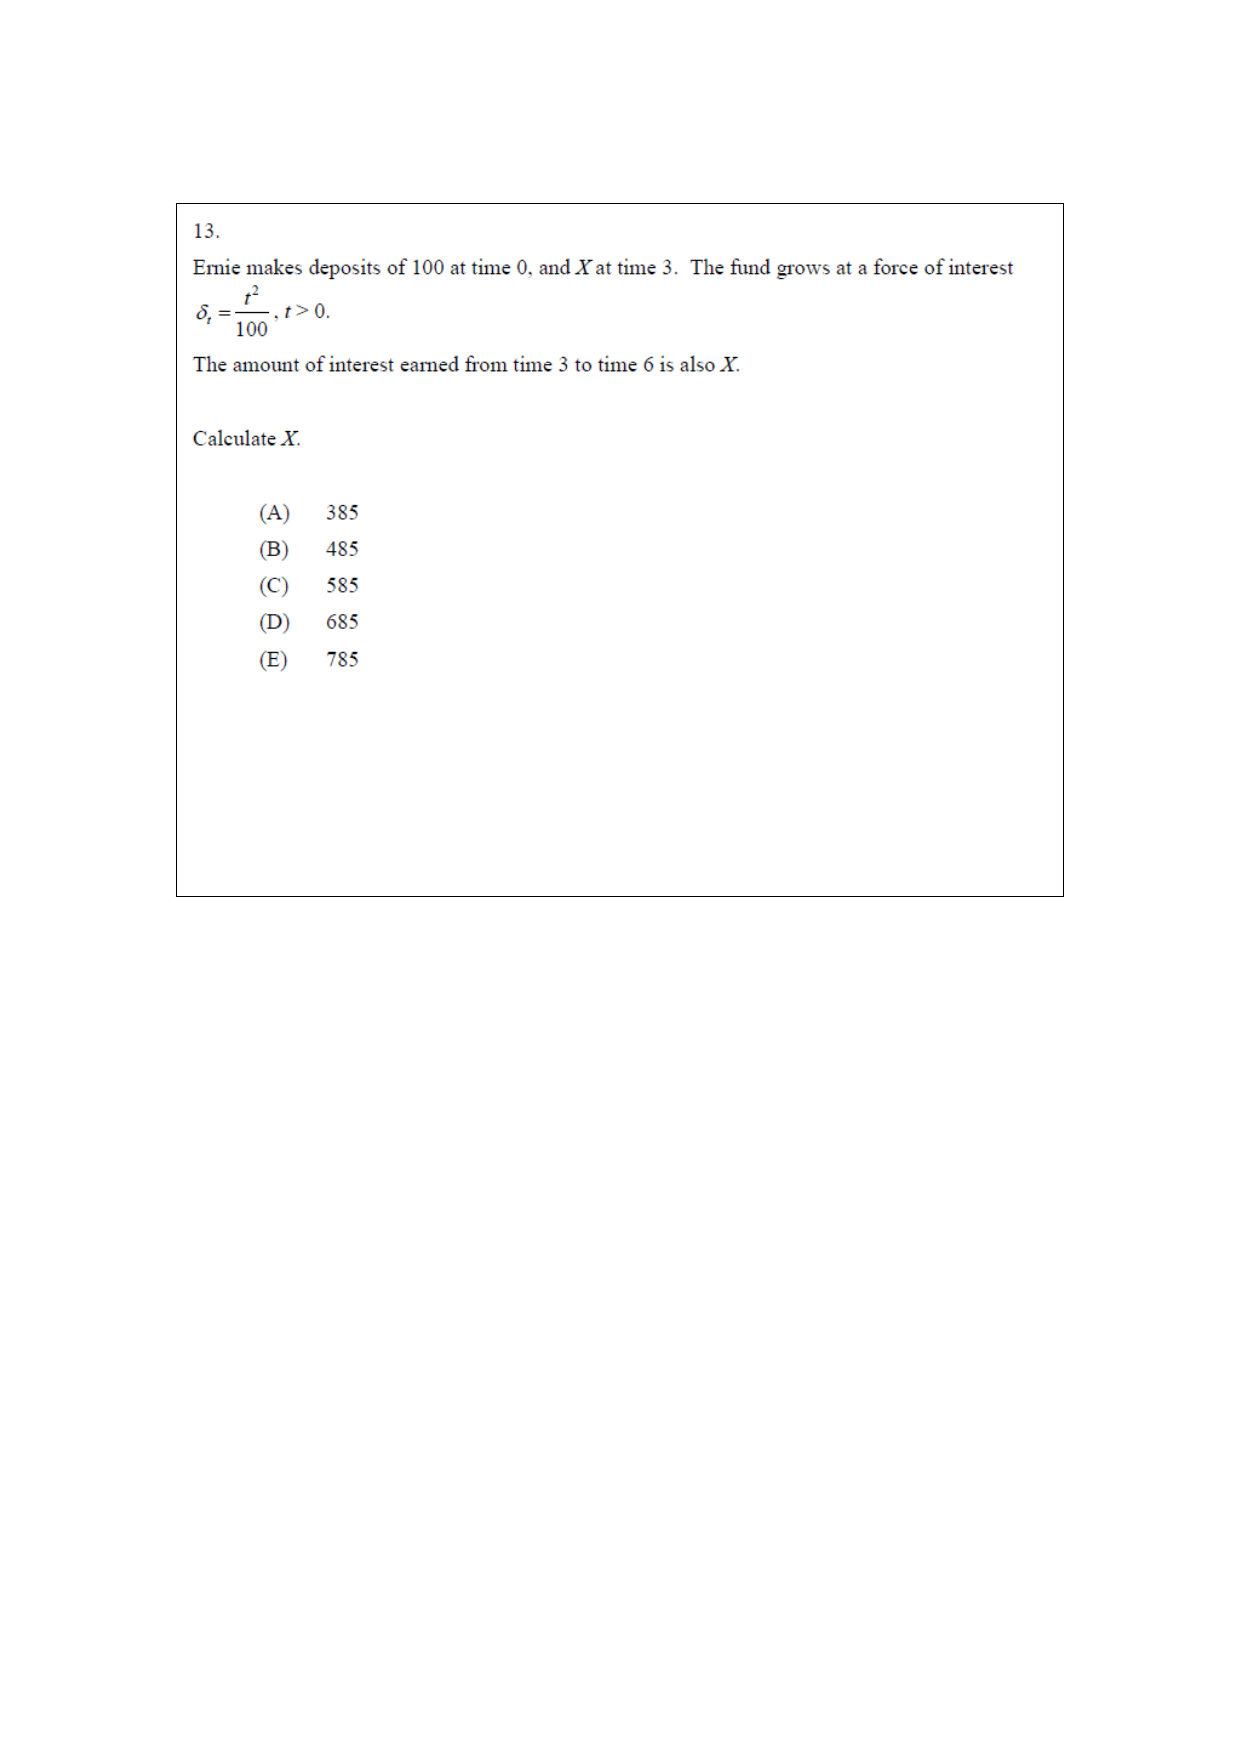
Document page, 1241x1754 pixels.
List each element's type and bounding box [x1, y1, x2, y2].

table_header [177, 204, 1063, 896]
picture [188, 204, 1053, 675]
